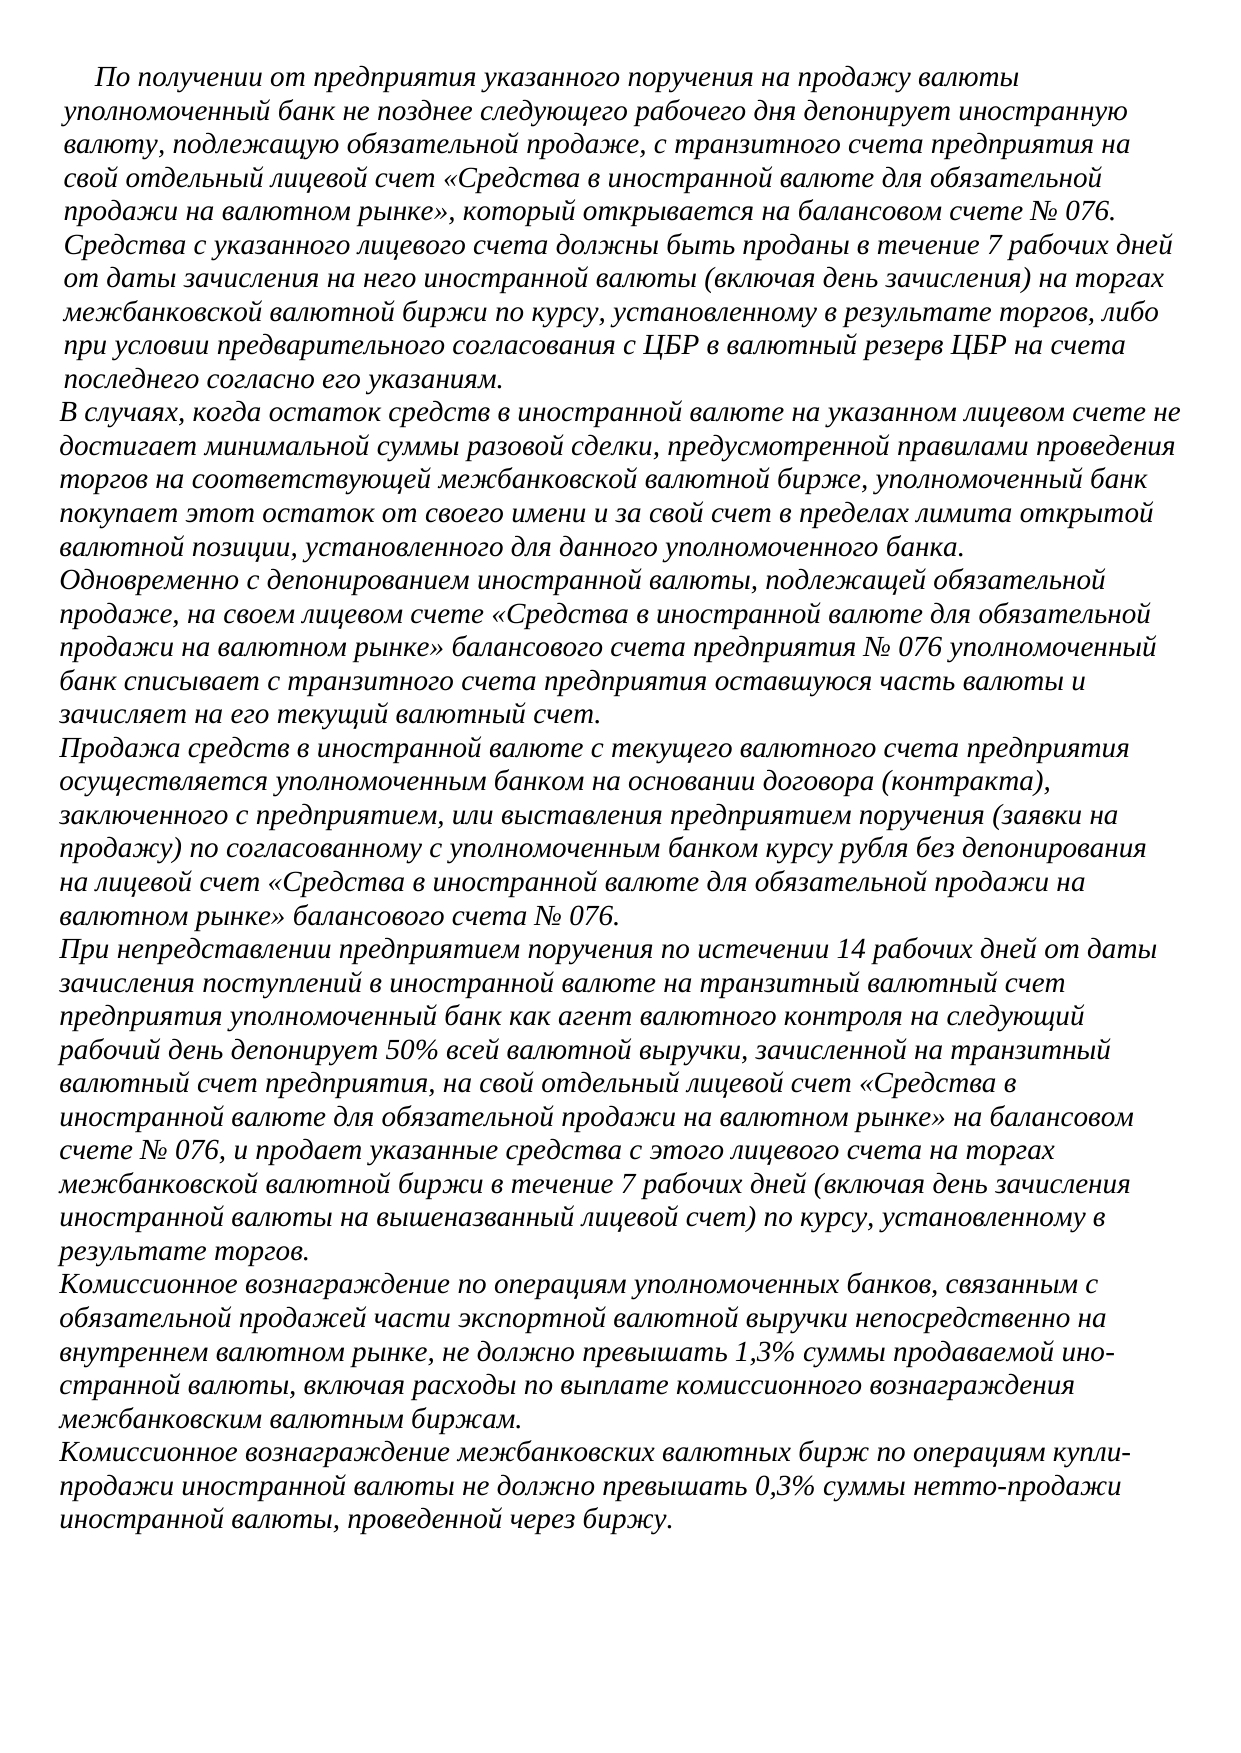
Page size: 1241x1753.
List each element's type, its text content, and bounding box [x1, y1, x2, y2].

text Продажа средств в иностранной валюте с текущего валютного счета предприятия осуществляется уполномоченным банком на основании договора (контракта), заключенного с предприятием, или выставления предприятием поручения (заявки на продажу) по согласованному с уполномоченным банком курсу рубля без депонирования на лицевой счет «Средства в иностранной валюте для обязательной продажи на валютном рынке» балансового счета № 076. [59, 730, 1181, 931]
text В случаях, когда остаток средств в иностранной валюте на указанном лицевом счете не достигает минимальной суммы разовой сделки, предусмотренной правилами проведения торгов на соответствующей межбанковской валютной бирже, уполномоченный банк покупает этот остаток от своего имени и за свой счет в пределах лимита открытой валютной позиции, установленного для данного уполномоченного банка. [59, 394, 1181, 562]
text Комиссионное вознаграждение по операциям уполномоченных банков, связанным с обязательной продажей части экспортной валютной выручки непосредственно на внутреннем валютном рынке, не должно превышать 1,3% суммы продаваемой иностранной валюты, включая расходы по выплате комиссионного вознаграждения межбанковским валютным биржам. [59, 1267, 1181, 1434]
text Средства с указанного лицевого счета должны быть проданы в течение 7 рабочих дней от даты зачисления на него иностранной валюты (включая день зачисления) на торгах межбанковской валютной биржи по курсу, установленному в результате торгов, либо при условии предварительного согласования с ЦБР в валютный резерв ЦБР на счета последнего согласно его указаниям. [63, 227, 1181, 394]
text При непредставлении предприятием поручения по истечении 14 рабочих дней от даты зачисления поступлений в иностранной валюте на транзитный валютный счет предприятия уполномоченный банк как агент валютного контроля на следующий рабочий день депонирует 50% всей валютной выручки, зачисленной на транзитный валютный счет предприятия, на свой отдельный лицевой счет «Средства в иностранной валюте для обязательной продажи на валютном рынке» на балансовом счете № 076, и продает указанные средства с этого лицевого счета на торгах межбанковской валютной биржи в течение 7 рабочих дней (включая день зачисления иностранной валюты на вышеназванный лицевой счет) по курсу, установленному в результате торгов. [59, 931, 1181, 1267]
text Комиссионное вознаграждение межбанковских валютных бирж по операциям купли-продажи иностранной валюты не должно превышать 0,3% суммы нетто-продажи иностранной валюты, проведенной через биржу. [59, 1434, 1181, 1535]
text По получении от предприятия указанного поручения на продажу валюты уполномоченный банк не позднее следующего рабочего дня депонирует иностранную валюту, подлежащую обязательной продаже, с транзитного счета предприятия на свой отдельный лицевой счет «Средства в иностранной валюте для обязательной продажи на валютном рынке», который открывается на балансовом счете № 076. [63, 59, 1181, 227]
text Одновременно с депонированием иностранной валюты, подлежащей обязательной продаже, на своем лицевом счете «Средства в иностранной валюте для обязательной продажи на валютном рынке» балансового счета предприятия № 076 уполномоченный банк списывает с транзитного счета предприятия оставшуюся часть валюты и зачисляет на его текущий валютный счет. [59, 562, 1181, 730]
